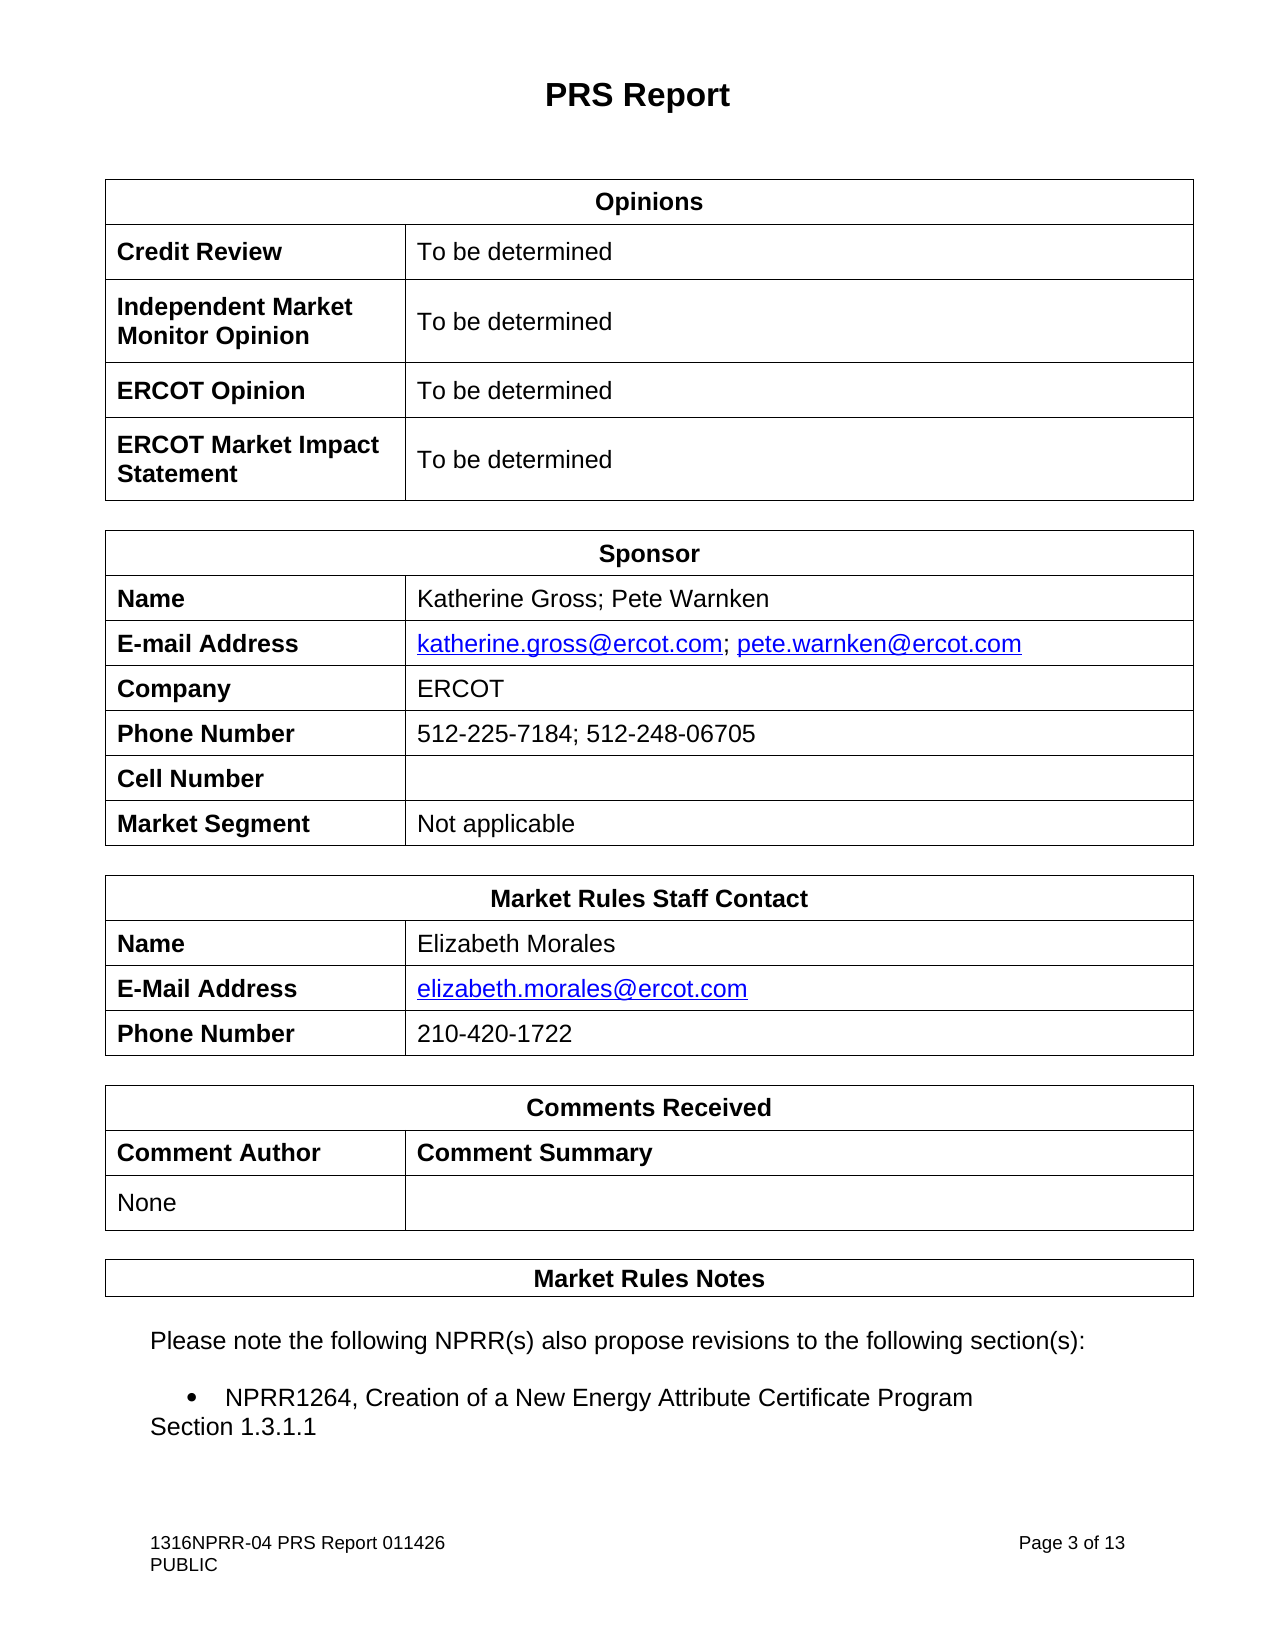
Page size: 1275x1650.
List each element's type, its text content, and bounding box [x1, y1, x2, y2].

table_cell To be determined [406, 225, 1193, 278]
table_cell Katherine Gross; Pete Warnken [406, 576, 1193, 620]
table_cell katherine.gross@ercot.com; pete.warnken@ercot.com [406, 621, 1193, 665]
table_cell Name [106, 576, 405, 620]
table_cell Elizabeth Morales [406, 921, 1193, 965]
table_header Market Rules Notes [106, 1260, 1193, 1296]
table_cell [406, 1176, 1193, 1229]
text Please note the following NPRR(s) also propose revisions to the following section(s): [150, 1326, 1125, 1354]
table_cell Comment Summary [406, 1131, 1193, 1175]
table_cell Phone Number [106, 1011, 405, 1055]
table_cell Credit Review [106, 225, 405, 278]
table_cell Cell Number [106, 756, 405, 800]
table_cell 512-225-7184; 512-248-06705 [406, 711, 1193, 755]
table_cell ERCOT Opinion [106, 363, 405, 417]
table_cell Comment Author [106, 1131, 405, 1175]
table_cell E-mail Address [106, 621, 405, 665]
table_cell ERCOT Market Impact Statement [106, 418, 405, 500]
table_header Market Rules Staff Contact [106, 876, 1193, 920]
table_cell Phone Number [106, 711, 405, 755]
table_cell elizabeth.morales@ercot.com [406, 966, 1193, 1010]
table_cell 210-420-1722 [406, 1011, 1193, 1055]
table_cell Name [106, 921, 405, 965]
table_header Opinions [106, 180, 1193, 224]
table_cell [406, 756, 1193, 800]
table_cell E-Mail Address [106, 966, 405, 1010]
table_cell ERCOT [406, 666, 1193, 710]
table_cell Independent Market Monitor Opinion [106, 280, 405, 362]
table_cell To be determined [406, 363, 1193, 417]
table_cell Company [106, 666, 405, 710]
table_header Sponsor [106, 531, 1193, 575]
table_cell Not applicable [406, 801, 1193, 845]
table_cell To be determined [406, 280, 1193, 362]
table_cell Market Segment [106, 801, 405, 845]
table_cell To be determined [406, 418, 1193, 500]
list NPRR1264, Creation of a New Energy Attribute Certificate Program [187, 1383, 1125, 1412]
table_header Comments Received [106, 1086, 1193, 1130]
table_cell None [106, 1176, 405, 1229]
text Section 1.3.1.1 [150, 1412, 1125, 1441]
